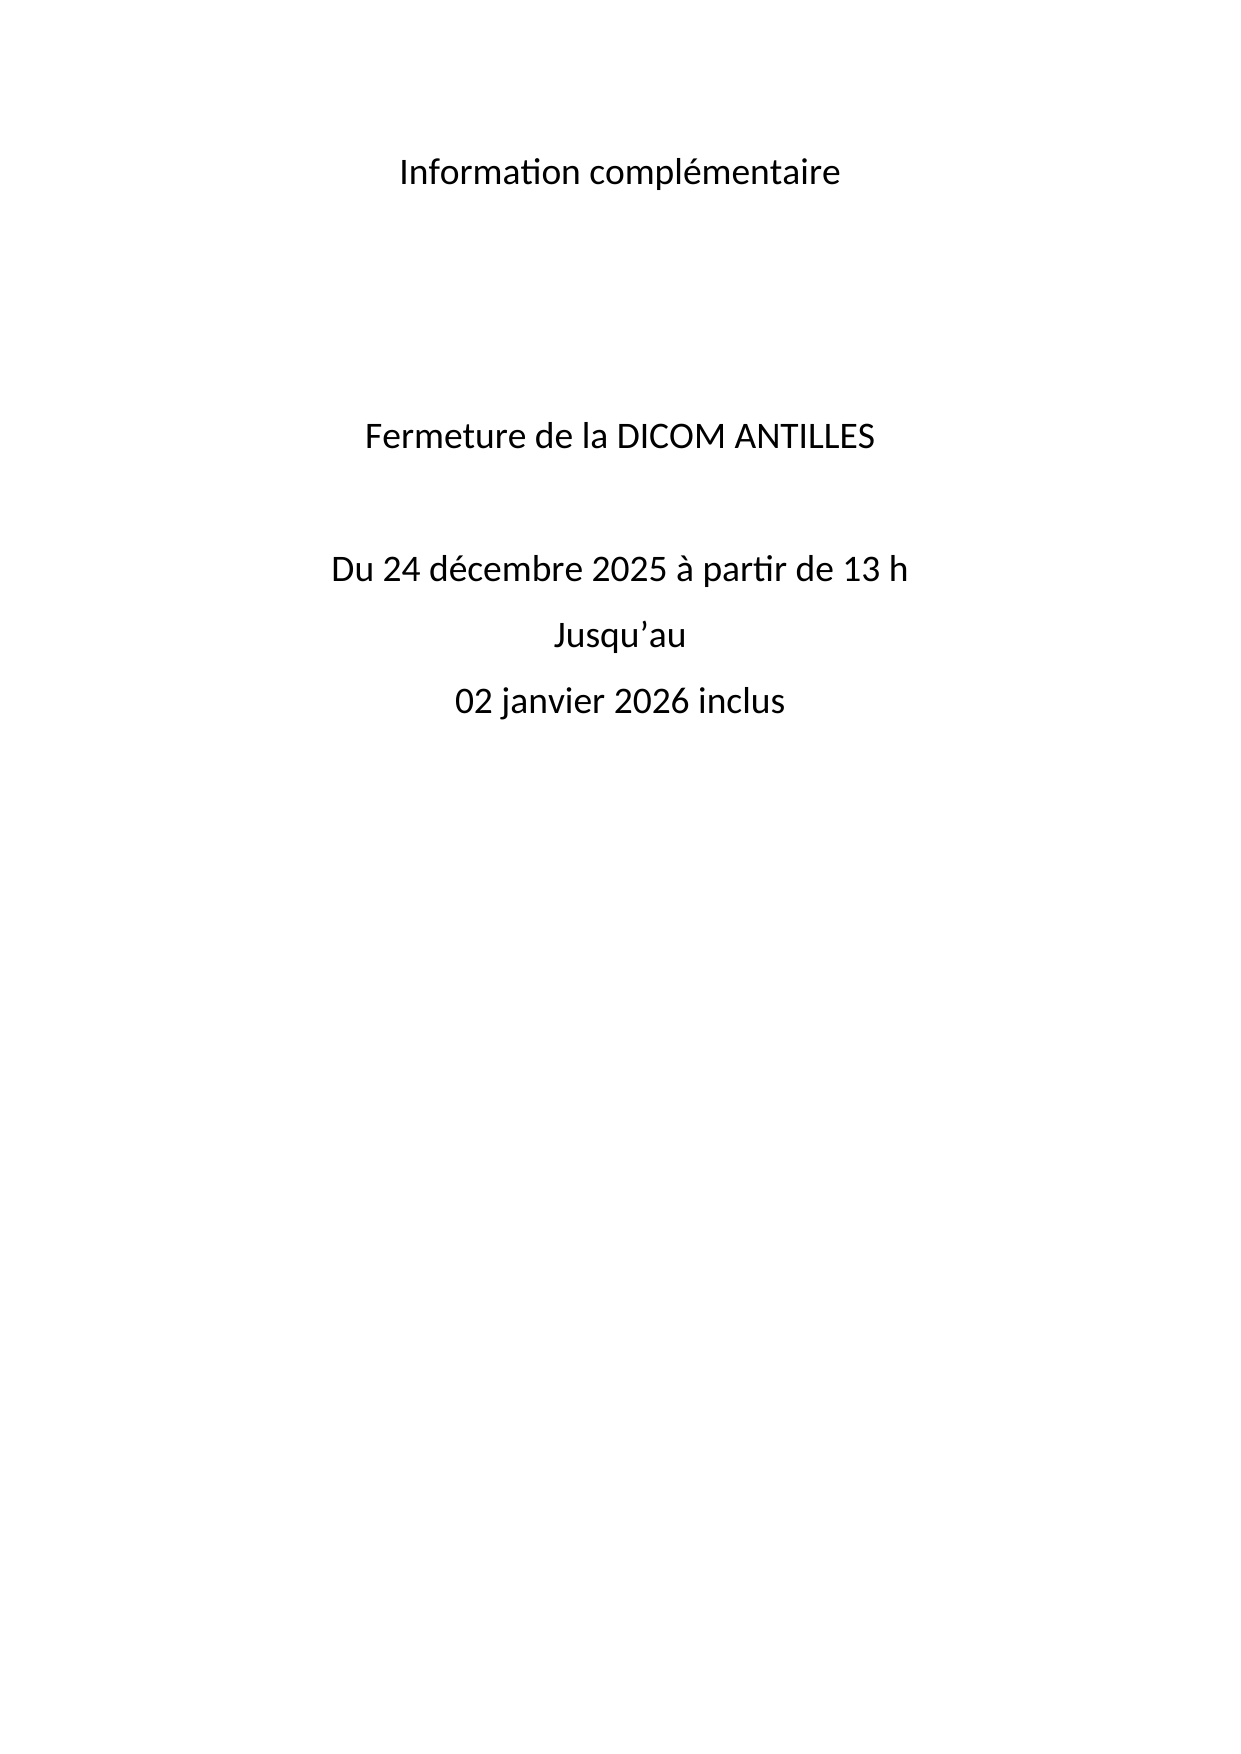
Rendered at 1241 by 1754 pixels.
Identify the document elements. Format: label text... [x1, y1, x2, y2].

text Fermeture de la DICOM ANTILLES [148, 412, 1093, 458]
text 02 janvier 2026 inclus [148, 677, 1093, 723]
text Du 24 décembre 2025 à partir de 13 h [148, 544, 1093, 590]
text Jusqu’au [148, 611, 1093, 656]
text Information complémentaire [148, 148, 1093, 193]
